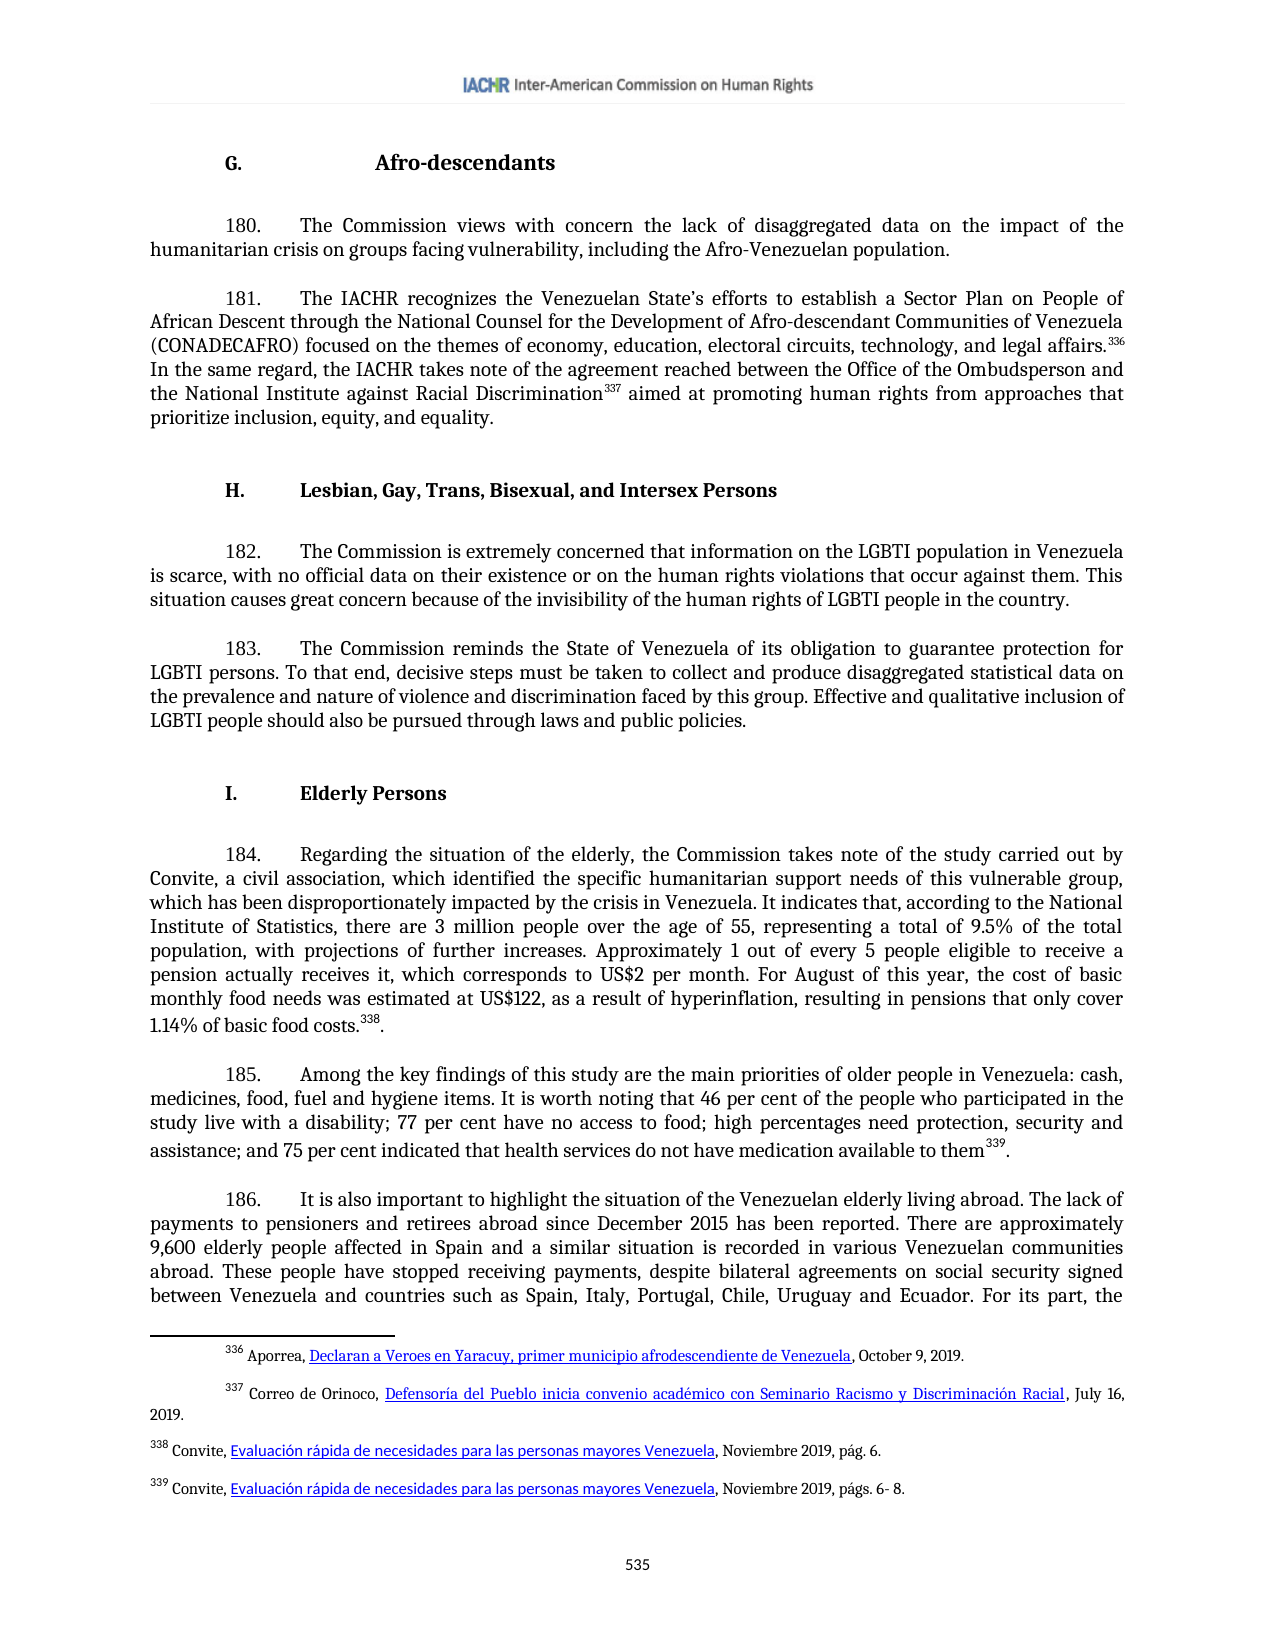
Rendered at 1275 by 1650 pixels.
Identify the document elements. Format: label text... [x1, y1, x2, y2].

subtitle Lesbian, Gay, Trans, Bisexual, and Intersex Persons [225, 479, 1125, 503]
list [150, 1187, 1125, 1307]
subtitle Afro-descendants [150, 150, 1125, 176]
list The Commission reminds the State of Venezuela of its obligation to guarantee protection for LGBTI persons. To that end, decisive steps must be taken to collect and produce disaggregated statistical data on the prevalence and nature of violence and discrimination faced by this group. Effective and qualitative inclusion of LGBTI people should also be pursued through laws and public policies. [150, 636, 1125, 732]
list The IACHR recognizes the Venezuelan State’s efforts to establish a Sector Plan on People of African Descent through the National Counsel for the Development of Afro-descendant Communities of Venezuela (CONADECAFRO) focused on the themes of economy, education, electoral circuits, technology, and legal affairs. In the same regard, the IACHR takes note of the agreement reached between the Office of the Ombudsperson and the National Institute against Racial Discrimination aimed at promoting human rights from approaches that prioritize inclusion, equity, and equality. [150, 285, 1125, 430]
list Regarding the situation of the elderly, the Commission takes note of the study carried out by Convite, a civil association, which identified the specific humanitarian support needs of this vulnerable group, which has been disproportionately impacted by the crisis in Venezuela. It indicates that, according to the National Institute of Statistics, there are 3 million people over the age of 55, representing a total of 9.5% of the total population, with projections of further increases. Approximately 1 out of every 5 people eligible to receive a pension actually receives it, which corresponds to US$2 per month. For August of this year, the cost of basic monthly food needs was estimated at US$122, as a result of hyperinflation, resulting in pensions that only cover 1.14% of basic food costs.. [150, 842, 1125, 1038]
picture [451, 75, 824, 95]
list The Commission is extremely concerned that information on the LGBTI population in Venezuela is scarce, with no official data on their existence or on the human rights violations that occur against them. This situation causes great concern because of the invisibility of the human rights of LGBTI people in the country. [150, 539, 1125, 612]
list Among the key findings of this study are the main priorities of older people in Venezuela: cash, medicines, food, fuel and hygiene items. It is worth noting that 46 per cent of the people who participated in the study live with a disability; 77 per cent have no access to food; high percentages need protection, security and assistance; and 75 per cent indicated that health services do not have medication available to them. [150, 1062, 1125, 1163]
list The Commission views with concern the lack of disaggregated data on the impact of the humanitarian crisis on groups facing vulnerability, including the Afro-Venezuelan population. [150, 213, 1125, 261]
subtitle Elderly Persons [225, 781, 1125, 805]
